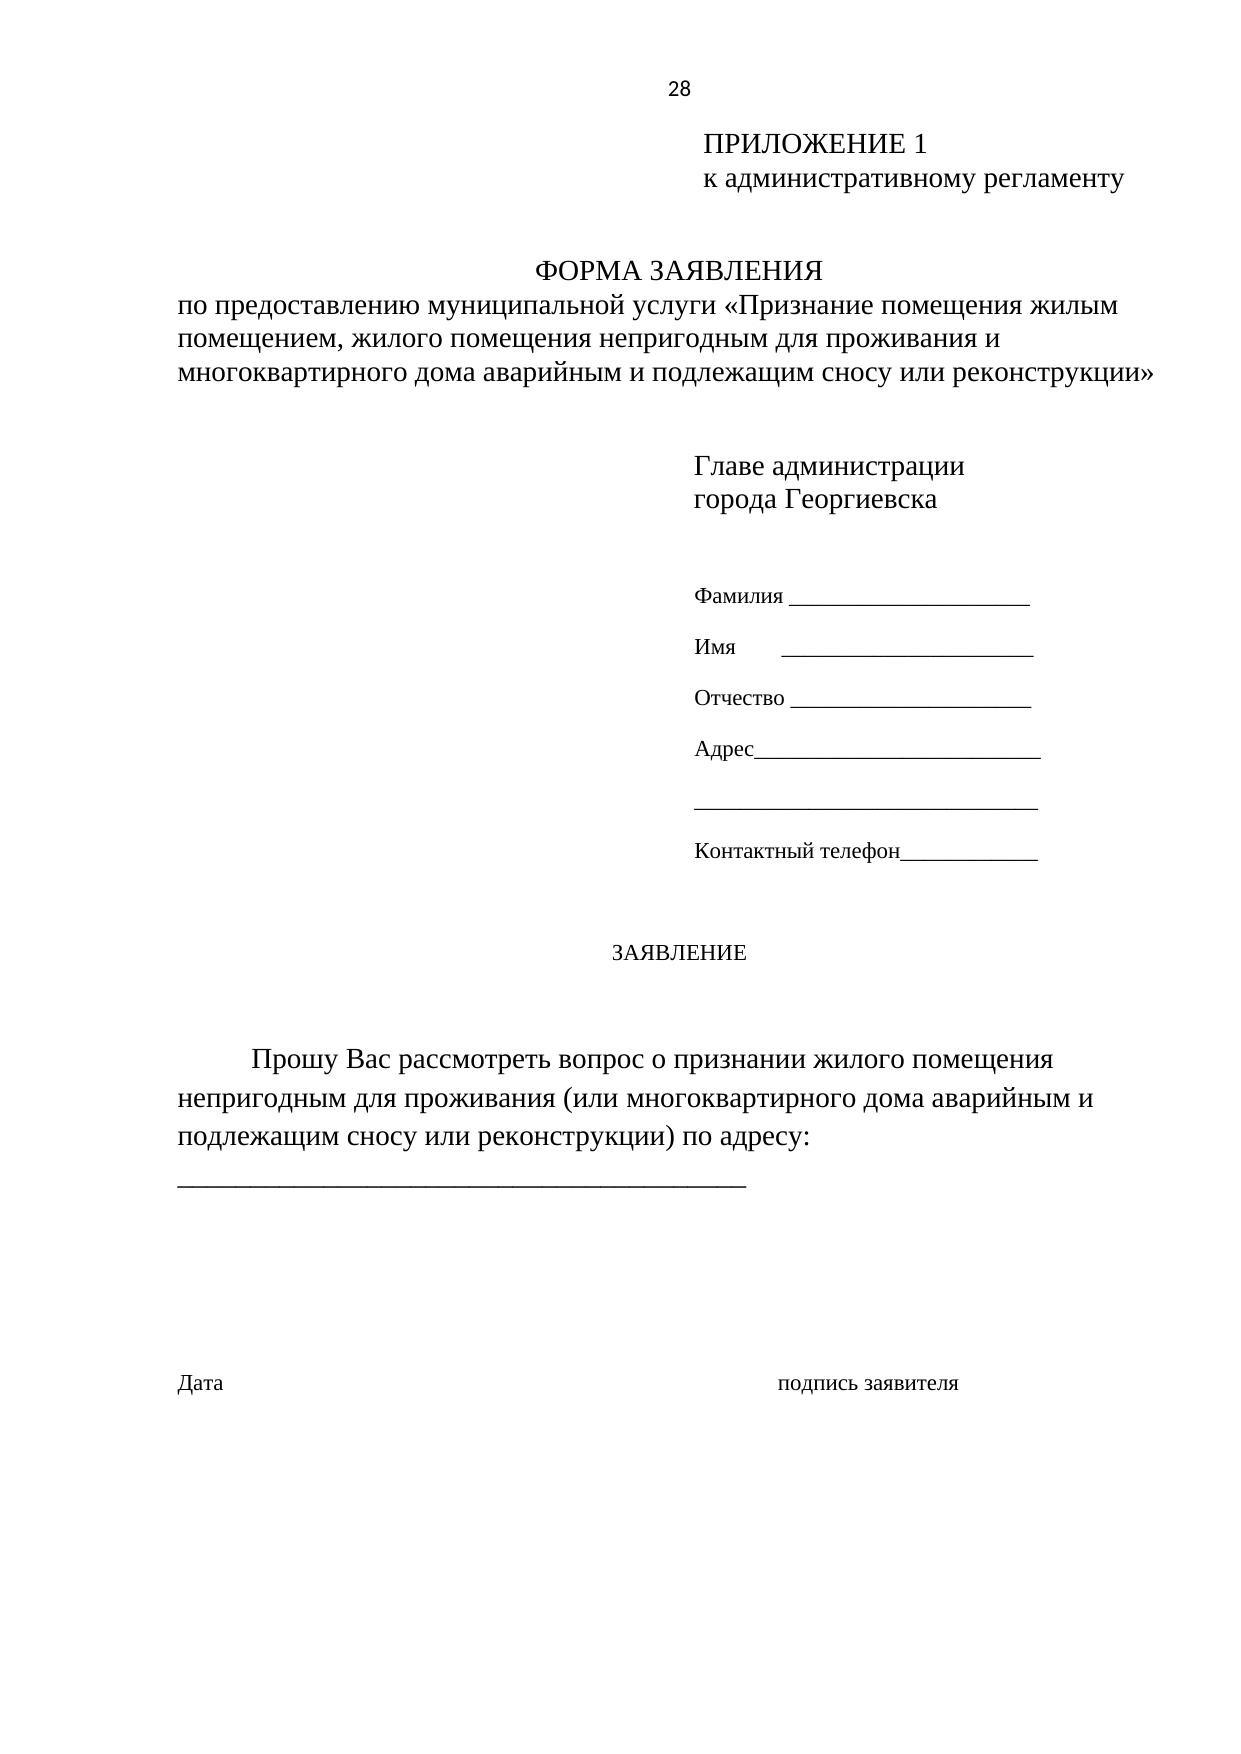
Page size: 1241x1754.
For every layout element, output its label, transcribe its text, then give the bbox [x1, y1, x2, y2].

text Контактный телефон____________ [177, 837, 1181, 863]
text города Георгиевска [693, 481, 1181, 515]
text к административному регламенту [703, 160, 1181, 194]
text ФОРМА ЗАЯВЛЕНИЯ [177, 253, 1181, 287]
text Имя ______________________ [177, 633, 1181, 659]
text Дата подпись заявителя [177, 1369, 1181, 1396]
text по предоставлению муниципальной услуги «Признание помещения жилым помещением, жилого помещения непригодным для проживания и многоквартирного дома аварийным и подлежащим сносу или реконструкции» [177, 287, 1181, 388]
text Адрес_________________________ [177, 735, 1181, 761]
text ______________________________ [177, 786, 1181, 812]
text ЗАЯВЛЕНИЕ [177, 939, 1181, 965]
text Главе администрации [693, 448, 1181, 481]
text Прошу Вас рассмотреть вопрос о признании жилого помещения непригодным для проживания (или многоквартирного дома аварийным и подлежащим сносу или реконструкции) по адресу: _______________________________________ [177, 1041, 1181, 1190]
text Отчество _____________________ [177, 684, 1181, 710]
text Фамилия _____________________ [177, 582, 1181, 608]
text ПРИЛОЖЕНИЕ 1 [703, 127, 1181, 160]
